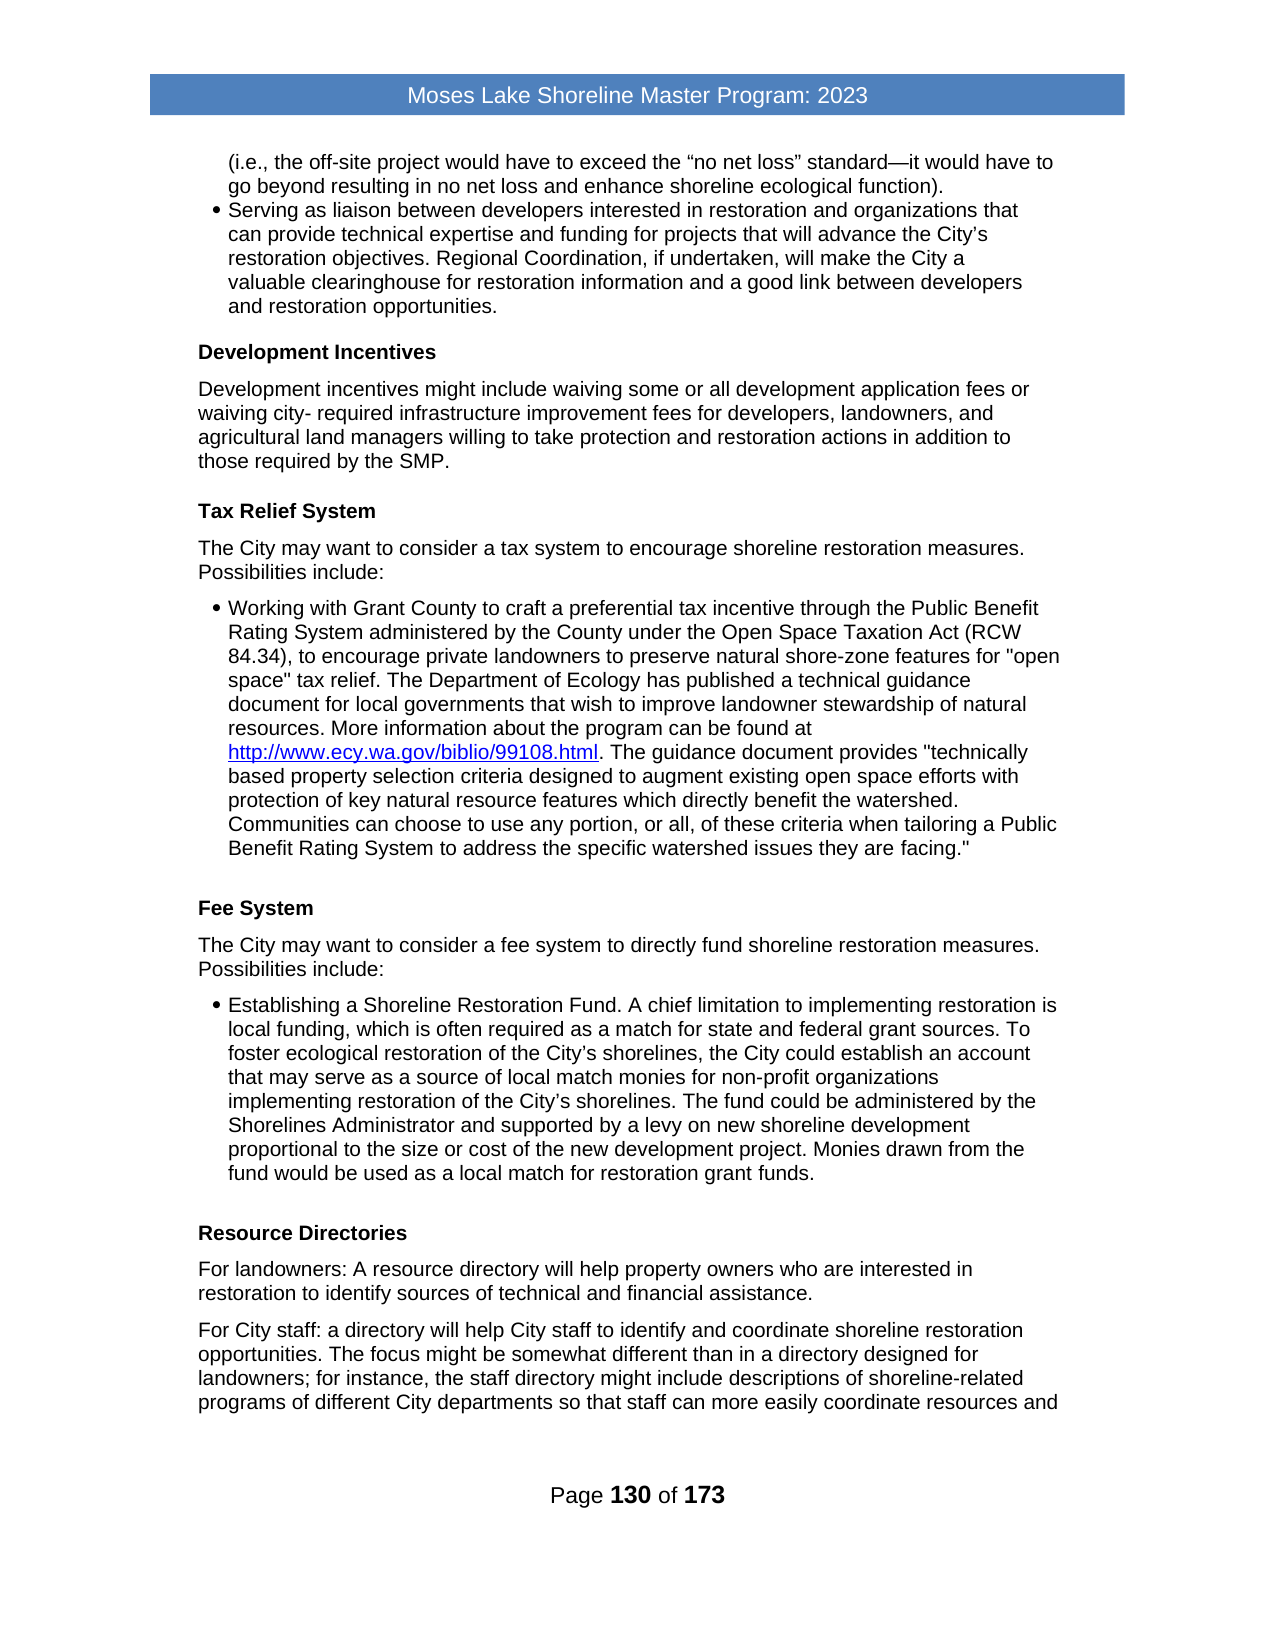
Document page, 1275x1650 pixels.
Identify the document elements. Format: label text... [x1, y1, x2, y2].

subtitle Tax Relief System [198, 499, 1125, 523]
subtitle Development Incentives [198, 340, 1125, 364]
text For landowners: A resource directory will help property owners who are interested in restoration to identify sources of technical and financial assistance. [198, 1257, 1077, 1305]
text The City may want to consider a tax system to encourage shoreline restoration measures. Possibilities include: [198, 536, 1068, 583]
list Serving as liaison between developers interested in restoration and organizations that can provide technical expertise and funding for projects that will advance the City’s restoration objectives. Regional Coordination, if undertaken, will make the City a valuable clearinghouse for restoration information and a good link between developers and restoration opportunities. [213, 198, 1033, 318]
text Development incentives might include waiving some or all development application fees or waiving city- required infrastructure improvement fees for developers, landowners, and agricultural land managers willing to take protection and restoration actions in addition to those required by the SMP. [198, 377, 1054, 473]
subtitle Fee System [198, 896, 1125, 920]
list Working with Grant County to craft a preferential tax incentive through the Public Benefit Rating System administered by the County under the Open Space Taxation Act (RCW 84.34), to encourage private landowners to preserve natural shore-zone features for "open space" tax relief. The Department of Ecology has published a technical guidance document for local governments that wish to improve landowner stewardship of natural resources. More information about the program can be found at http://www.ecy.wa.gov/biblio/99108.html. The guidance document provides "technically based property selection criteria designed to augment existing open space efforts with protection of key natural resource features which directly benefit the watershed. Communities can choose to use any portion, or all, of these criteria when tailoring a Public Benefit Rating System to address the specific watershed issues they are facing." [213, 596, 1062, 860]
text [198, 1318, 1070, 1414]
text (i.e., the off-site project would have to exceed the “no net loss” standard—it would have to go beyond resulting in no net loss and enhance shoreline ecological function). [228, 150, 1068, 198]
text The City may want to consider a fee system to directly fund shoreline restoration measures. Possibilities include: [198, 932, 1068, 980]
list Establishing a Shoreline Restoration Fund. A chief limitation to implementing restoration is local funding, which is often required as a match for state and federal grant sources. To foster ecological restoration of the City’s shorelines, the City could establish an account that may serve as a source of local match monies for non-profit organizations implementing restoration of the City’s shorelines. The fund could be administered by the Shorelines Administrator and supported by a levy on new shoreline development proportional to the size or cost of the new development project. Monies drawn from the fund would be used as a local match for restoration grant funds. [213, 993, 1066, 1184]
subtitle Resource Directories [198, 1221, 1125, 1245]
